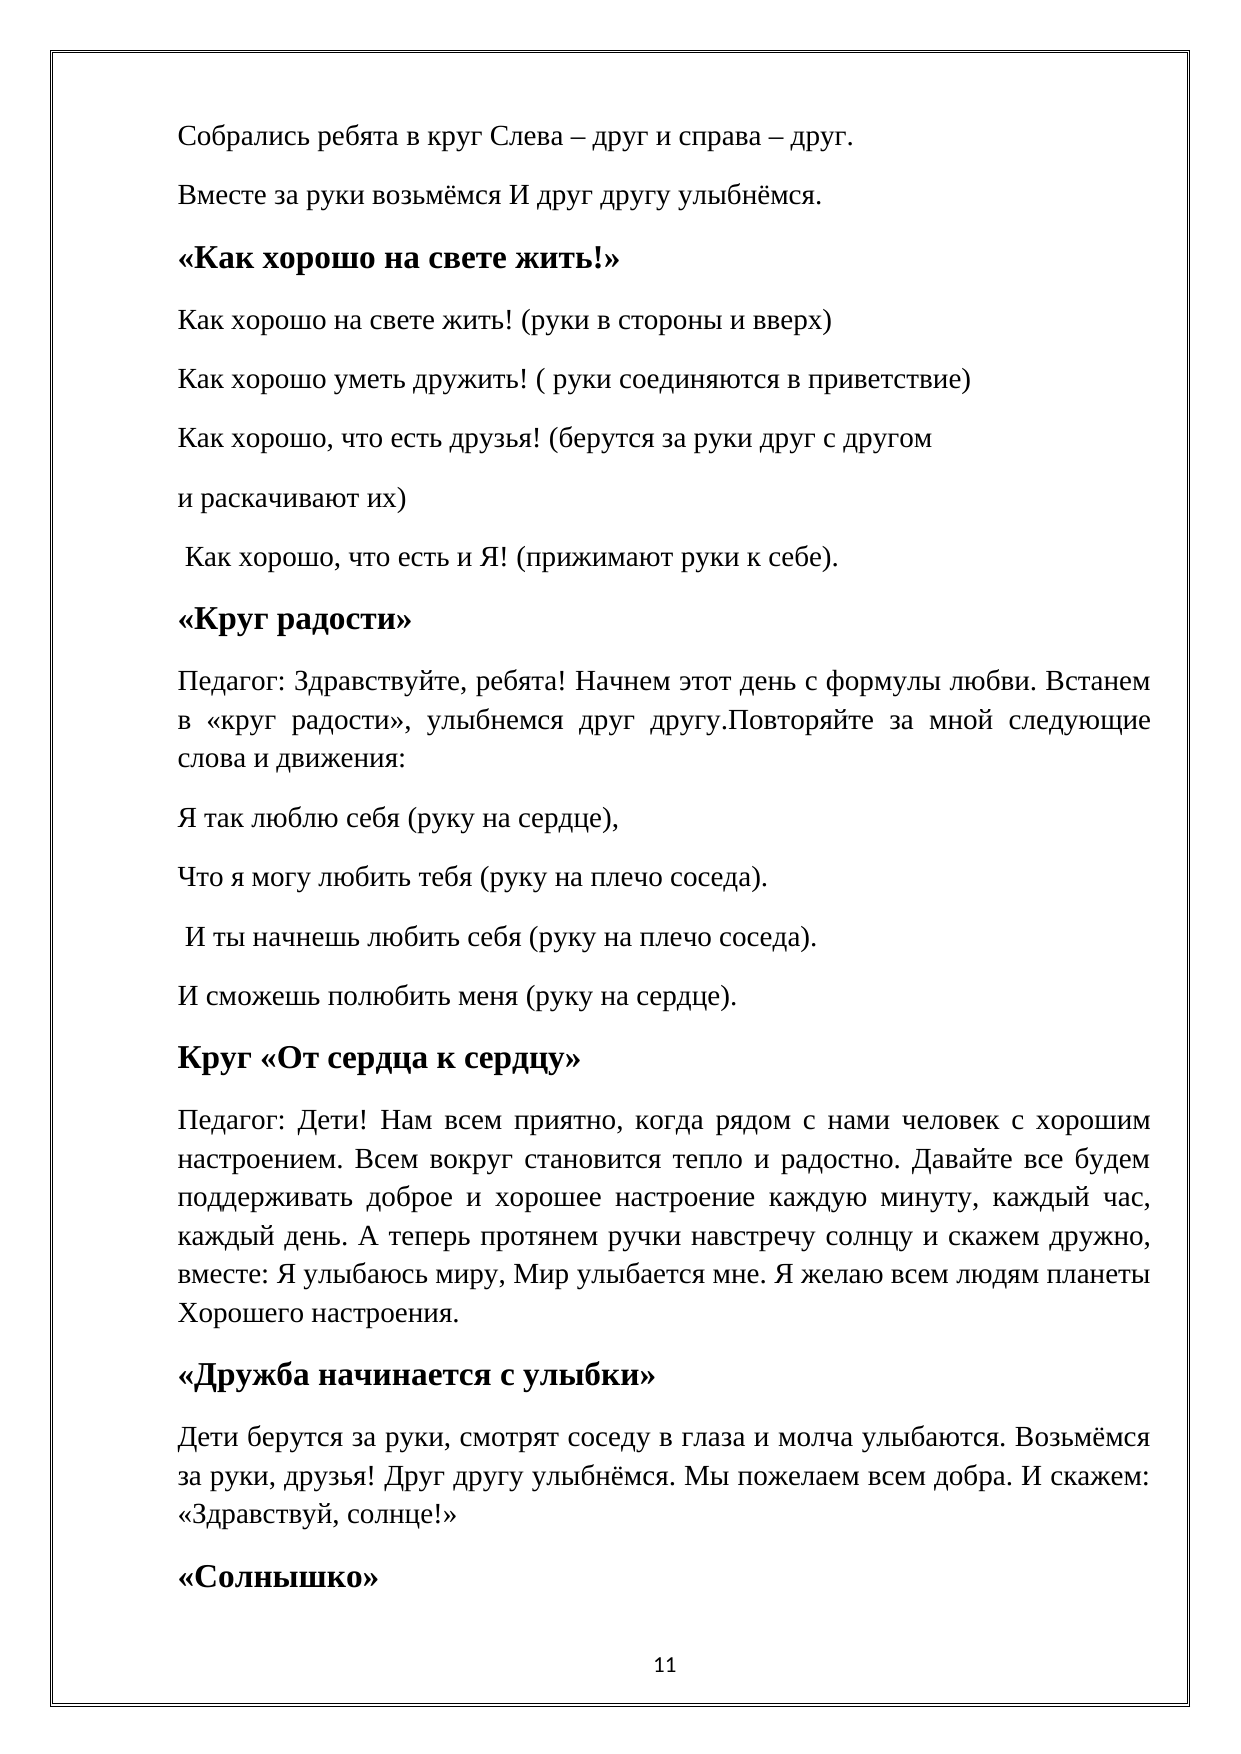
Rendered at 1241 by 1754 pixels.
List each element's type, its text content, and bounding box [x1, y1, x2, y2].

text «Солнышко» [177, 1556, 1152, 1594]
text Педагог: Дети! Нам всем приятно, когда рядом с нами человек с хорошим настроением. Всем вокруг становится тепло и радостно. Давайте все будем поддерживать доброе и хорошее настроение каждую минуту, каждый час, каждый день. А теперь протянем ручки навстречу солнцу и скажем дружно, вместе: Я улыбаюсь миру, Мир улыбается мне. Я желаю всем людям планеты Хорошего настроения. [177, 1102, 1152, 1329]
text И ты начнешь любить себя (руку на плечо соседа). [177, 919, 1152, 952]
text «Круг радости» [177, 599, 1152, 637]
text Что я могу любить тебя (руку на плечо соседа). [177, 859, 1152, 893]
text Как хорошо, что есть и Я! (прижимают руки к себе). [177, 539, 1152, 573]
text Как хорошо на свете жить! (руки в стороны и вверх) [177, 302, 1152, 335]
text Вместе за руки возьмёмся И друг другу улыбнёмся. [177, 177, 1152, 211]
text Педагог: Здравствуйте, ребята! Начнем этот день с формулы любви. Встанем в «круг радости», улыбнемся друг другу.Повторяйте за мной следующие слова и движения: [177, 663, 1152, 774]
text Круг «От сердца к сердцу» [177, 1037, 1152, 1076]
text Собрались ребята в круг Слева – друг и справа – друг. [177, 118, 1152, 152]
text И сможешь полюбить меня (руку на сердце). [177, 978, 1152, 1012]
text и раскачивают их) [177, 480, 1152, 513]
text Как хорошо уметь дружить! ( руки соединяются в приветствие) [177, 361, 1152, 395]
text Я так люблю себя (руку на сердце), [177, 800, 1152, 833]
text Как хорошо, что есть друзья! (берутся за руки друг с другом [177, 421, 1152, 454]
text «Как хорошо на свете жить!» [177, 237, 1152, 275]
text Дети берутся за руки, смотрят соседу в глаза и молча улыбаются. Возьмёмся за руки, друзья! Друг другу улыбнёмся. Мы пожелаем всем добра. И скажем: «Здравствуй, солнце!» [177, 1419, 1152, 1530]
text «Дружба начинается с улыбки» [177, 1354, 1152, 1393]
